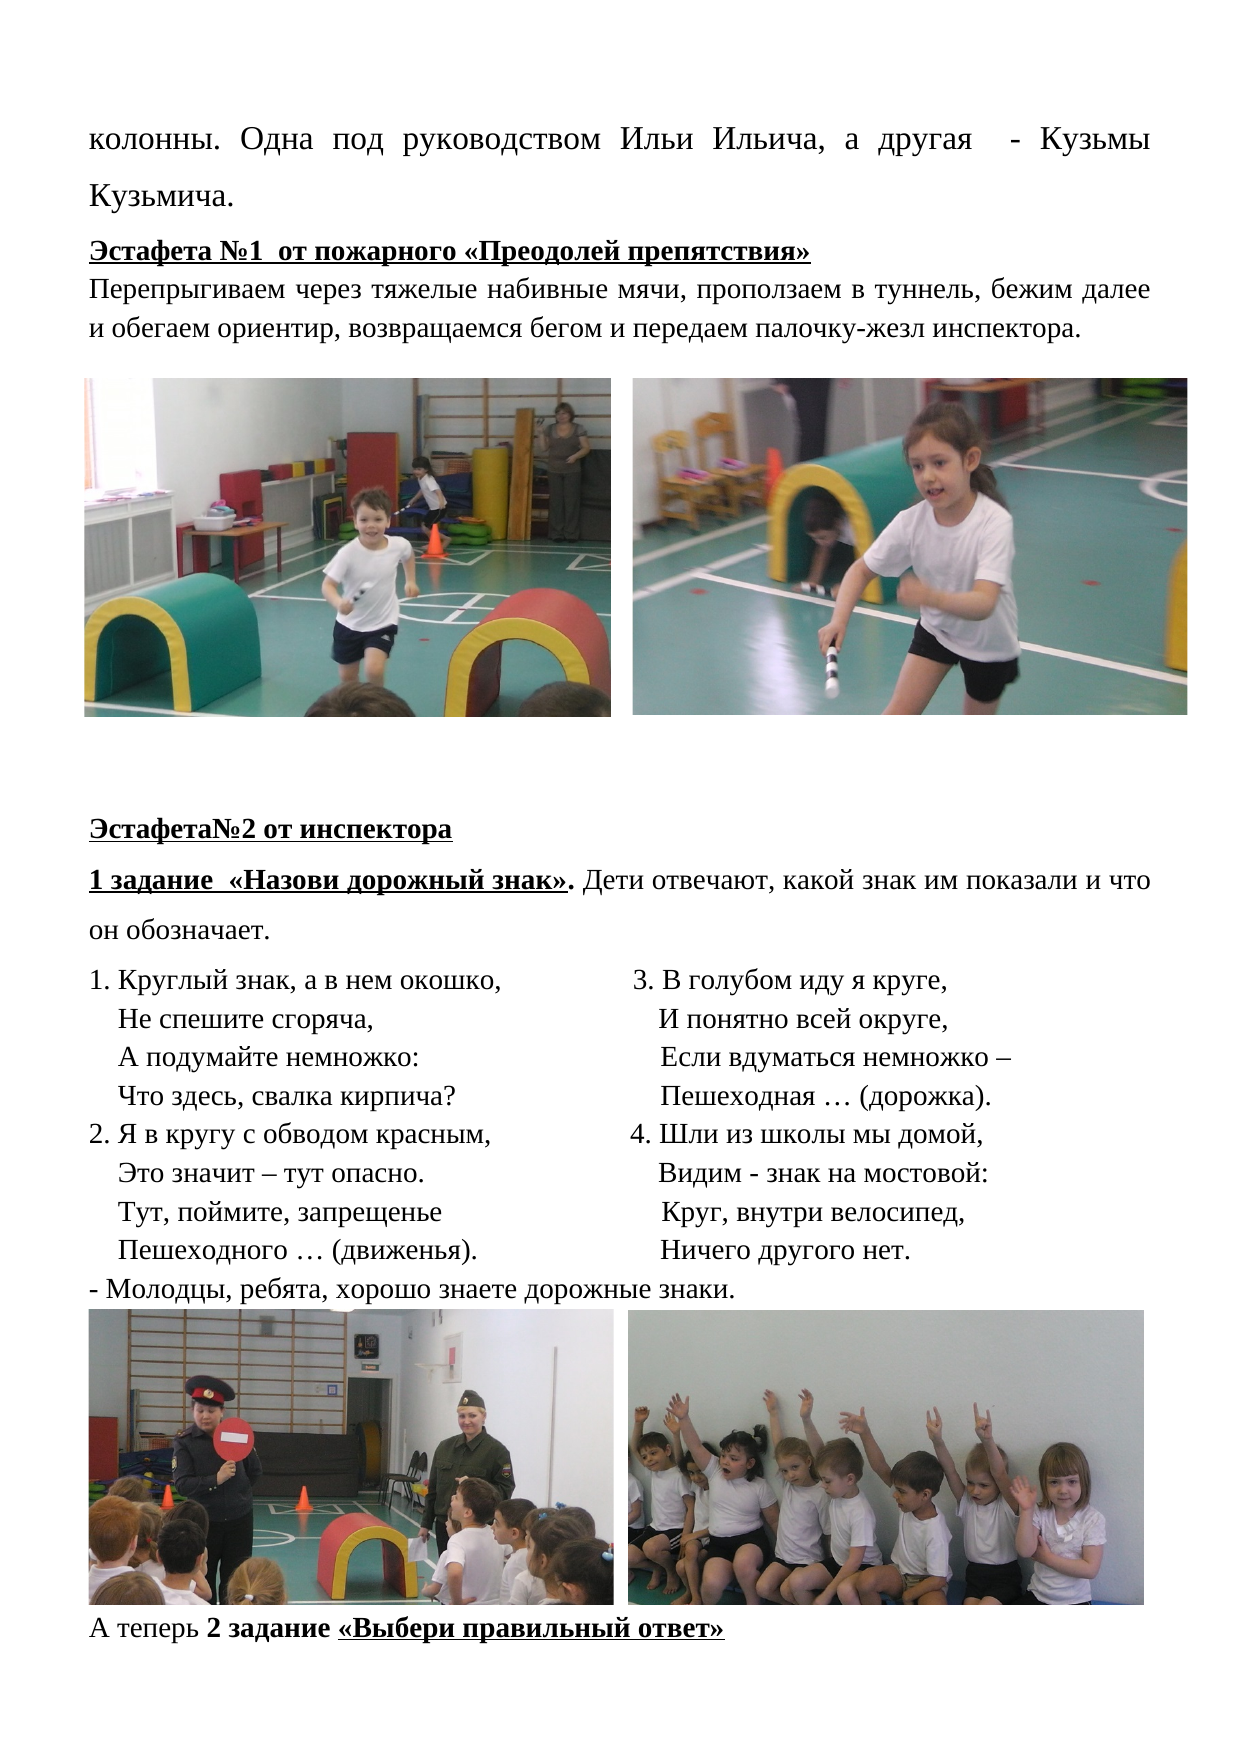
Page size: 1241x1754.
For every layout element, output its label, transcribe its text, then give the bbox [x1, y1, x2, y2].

text А теперь 2 задание «Выбери правильный ответ» [88, 1610, 1152, 1643]
text Что здесь, свалка кирпича? Пешеходная … (дорожка). [88, 1078, 1152, 1112]
text Это значит – тут опасно. Видим - знак на мостовой: [88, 1155, 1152, 1189]
text 2. Я в кругу с обводом красным, 4. Шли из школы мы домой, [88, 1117, 1152, 1150]
text - Молодцы, ребята, хорошо знаете дорожные знаки. [88, 1271, 1152, 1304]
picture [628, 1310, 1144, 1605]
picture [631, 378, 1187, 713]
text Тут, поймите, запрещенье Круг, внутри велосипед, [88, 1194, 1152, 1227]
text Пешеходного … (движенья). Ничего другого нет. [88, 1232, 1152, 1266]
picture [84, 378, 611, 717]
text 1 задание «Назови дорожный знак». Дети отвечают, какой знак им показали и что он обозначает. [88, 862, 1152, 946]
text 1. Круглый знак, а в нем окошко, 3. В голубом иду я круге, [88, 962, 1152, 996]
text Эстафета №1 от пожарного «Преодолей препятствия» [88, 233, 1152, 267]
text Эстафета№2 от инспектора [88, 812, 1152, 845]
text Не спешите сгоряча, И понятно всей округе, [88, 1001, 1152, 1034]
text Перепрыгиваем через тяжелые набивные мячи, проползаем в туннель, бежим далее и обегаем ориентир, возвращаемся бегом и передаем палочку-жезл инспектора. [88, 272, 1152, 344]
picture [88, 1309, 614, 1605]
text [88, 118, 1152, 214]
text А подумайте немножко: Если вдуматься немножко – [88, 1039, 1152, 1073]
